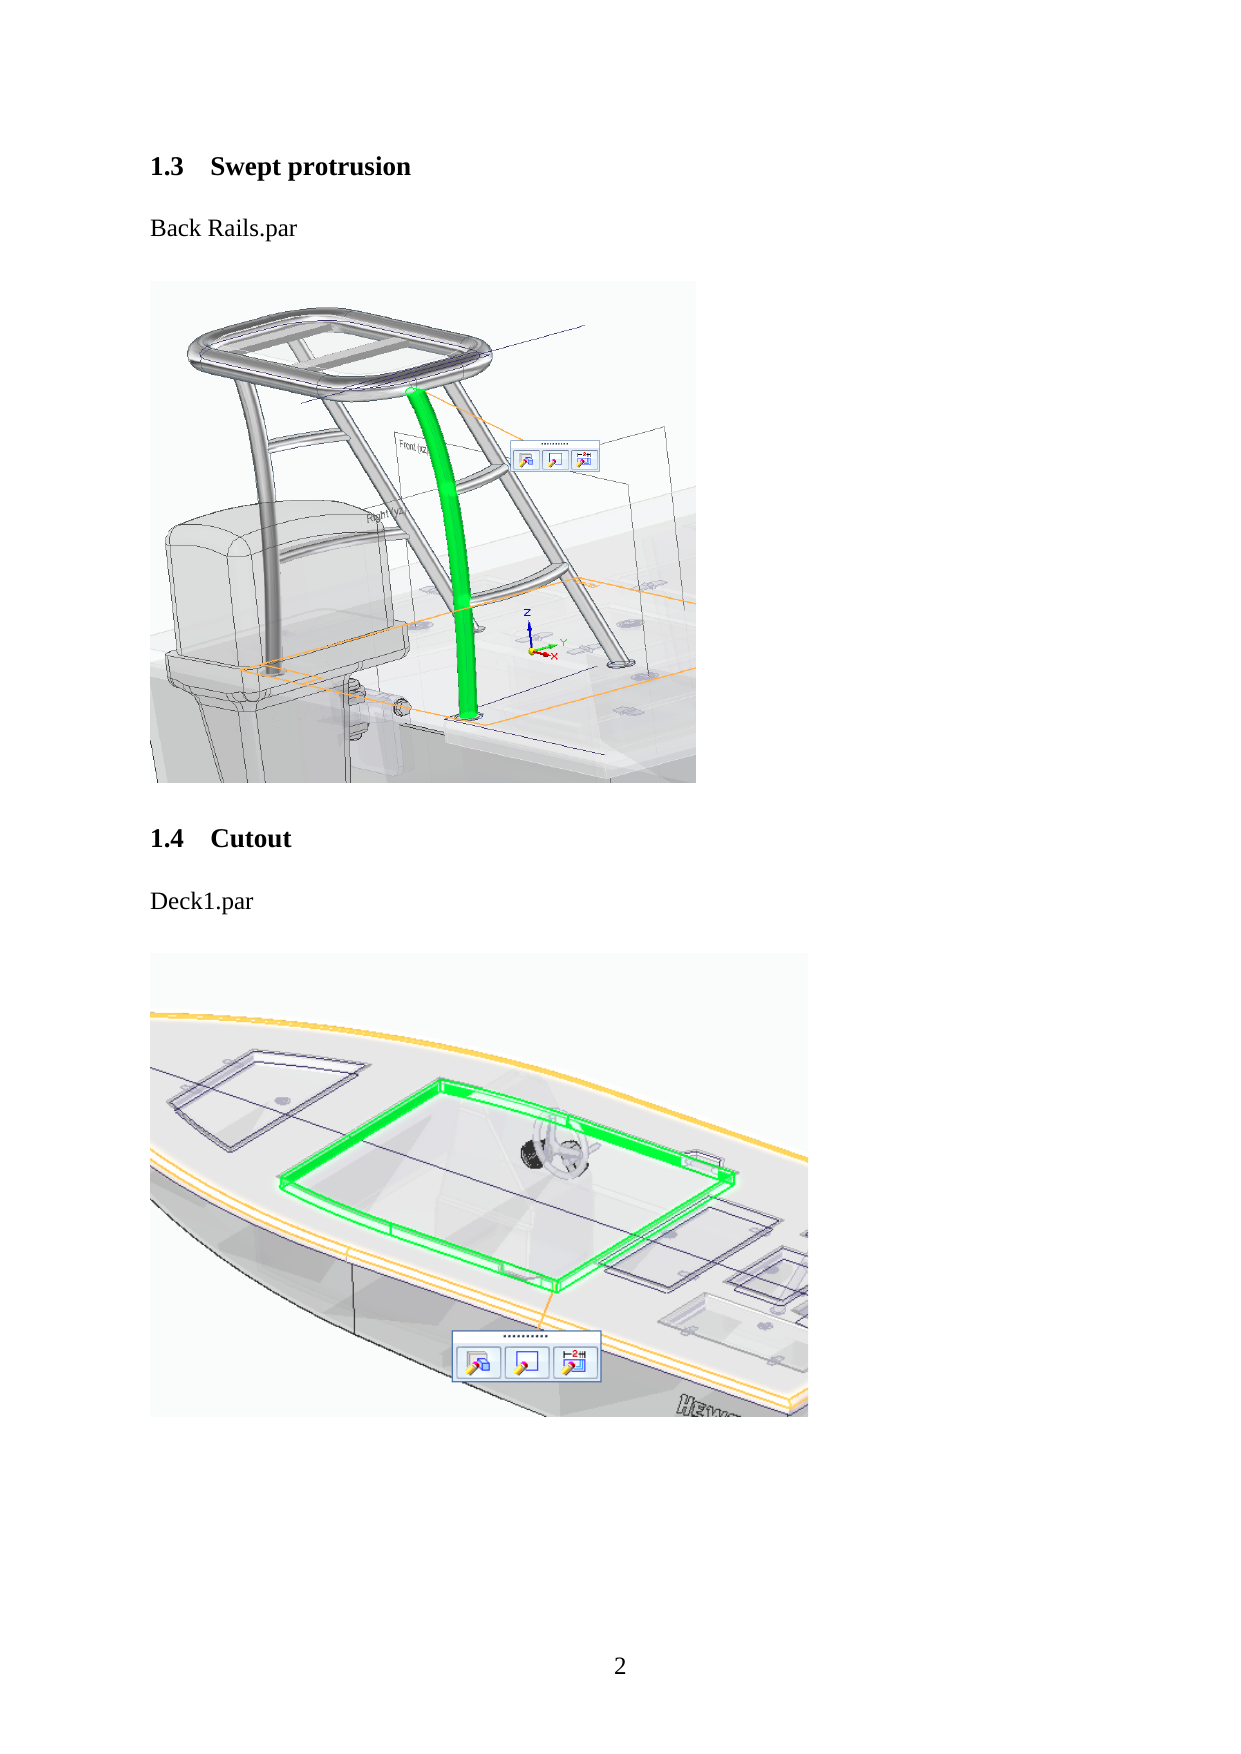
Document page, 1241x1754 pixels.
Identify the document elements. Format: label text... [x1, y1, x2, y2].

text Deck1.par [150, 886, 1090, 914]
subtitle Swept protrusion [150, 150, 1090, 181]
subtitle Cutout [150, 822, 1090, 853]
picture [150, 953, 809, 1417]
picture [150, 281, 696, 783]
text Back Rails.par [150, 213, 1090, 242]
